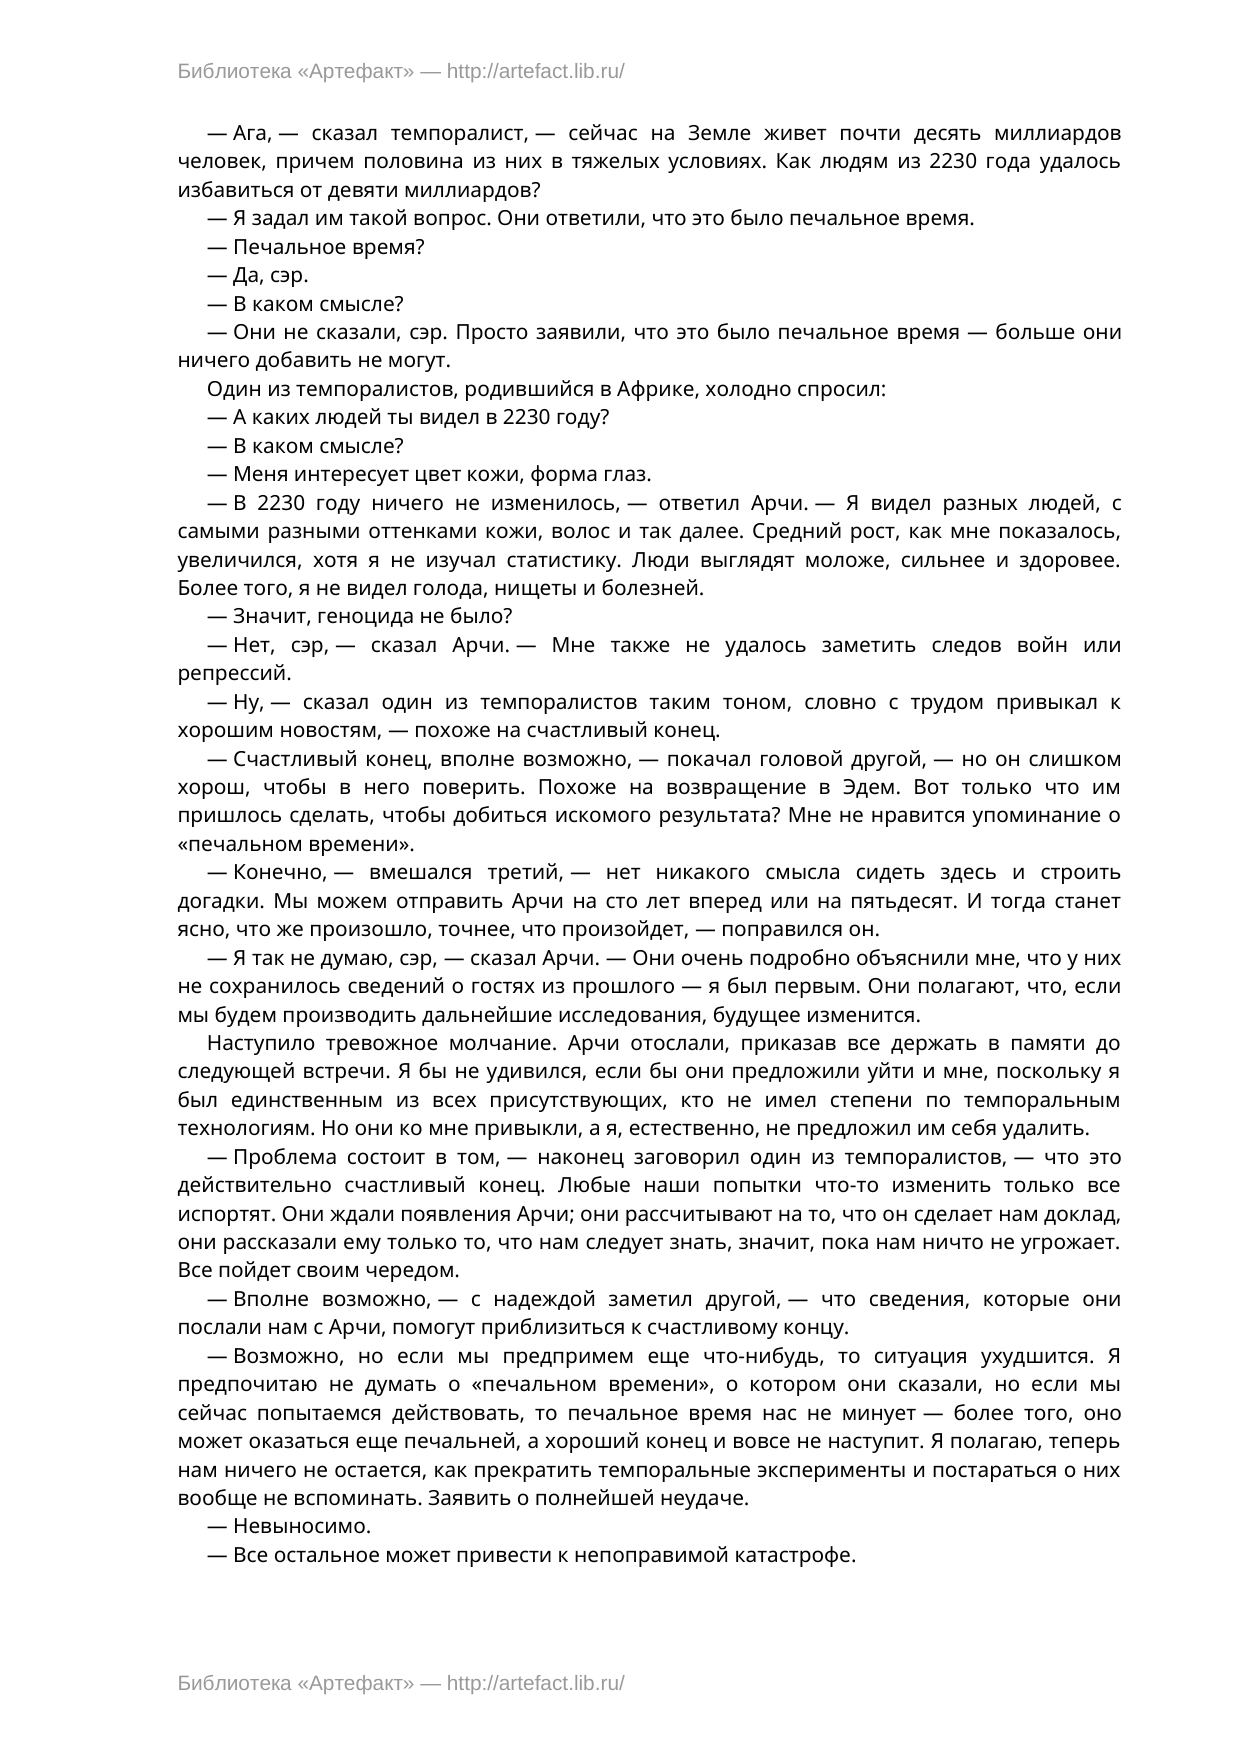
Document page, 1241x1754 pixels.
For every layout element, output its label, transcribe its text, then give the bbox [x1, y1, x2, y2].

text — В 2230 году ничего не изменилось, — ответил Арчи. — Я видел разных людей, с самыми разными оттенками кожи, волос и так далее. Средний рост, как мне показалось, увеличился, хотя я не изучал статистику. Люди выглядят моложе, сильнее и здоровее. Более того, я не видел голода, нищеты и болезней. [177, 488, 1122, 602]
text — Меня интересует цвет кожи, форма глаз. [177, 459, 1122, 488]
text — В каком смысле? [177, 289, 1122, 317]
text — Счастливый конец, вполне возможно, — покачал головой другой, — но он слишком хорош, чтобы в него поверить. Похоже на возвращение в Эдем. Вот только что им пришлось сделать, чтобы добиться искомого результата? Мне не нравится упоминание о «печальном времени». [177, 744, 1122, 857]
text Один из темпоралистов, родившийся в Африке, холодно спросил: [177, 374, 1122, 402]
text — В каком смысле? [177, 431, 1122, 459]
text — Нет, сэр, — сказал Арчи. — Мне также не удалось заметить следов войн или репрессий. [177, 630, 1122, 687]
text — Я задал им такой вопрос. Они ответили, что это было печальное время. [177, 203, 1122, 232]
text — Проблема состоит в том, — наконец заговорил один из темпоралистов, — что это действительно счастливый конец. Любые наши попытки что-то изменить только все испортят. Они ждали появления Арчи; они рассчитывают на то, что он сделает нам доклад, они рассказали ему только то, что нам следует знать, значит, пока нам ничто не угрожает. Все пойдет своим чередом. [177, 1142, 1122, 1284]
text — Значит, геноцида не было? [177, 602, 1122, 630]
text — Все остальное может привести к непоправимой катастрофе. [177, 1540, 1122, 1568]
text — Ну, — сказал один из темпоралистов таким тоном, словно с трудом привыкал к хорошим новостям, — похоже на счастливый конец. [177, 687, 1122, 744]
text — А каких людей ты видел в 2230 году? [177, 402, 1122, 431]
text — Невыносимо. [177, 1512, 1122, 1540]
text — Ага, — сказал темпоралист, — сейчас на Земле живет почти десять миллиардов человек, причем половина из них в тяжелых условиях. Как людям из 2230 года удалось избавиться от девяти миллиардов? [177, 118, 1122, 203]
text — Конечно, — вмешался третий, — нет никакого смысла сидеть здесь и строить догадки. Мы можем отправить Арчи на сто лет вперед или на пятьдесят. И тогда станет ясно, что же произошло, точнее, что произойдет, — поправился он. [177, 857, 1122, 943]
text — Возможно, но если мы предпримем еще что-нибудь, то ситуация ухудшится. Я предпочитаю не думать о «печальном времени», о котором они сказали, но если мы сейчас попытаемся действовать, то печальное время нас не минует — более того, оно может оказаться еще печальней, а хороший конец и вовсе не наступит. Я полагаю, теперь нам ничего не остается, как прекратить темпоральные эксперименты и постараться о них вообще не вспоминать. Заявить о полнейшей неудаче. [177, 1341, 1122, 1512]
text — Да, сэр. [177, 260, 1122, 289]
text — Печальное время? [177, 232, 1122, 260]
text — Они не сказали, сэр. Просто заявили, что это было печальное время — больше они ничего добавить не могут. [177, 317, 1122, 374]
text — Я так не думаю, сэр, — сказал Арчи. — Они очень подробно объяснили мне, что у них не сохранилось сведений о гостях из прошлого — я был первым. Они полагают, что, если мы будем производить дальнейшие исследования, будущее изменится. [177, 943, 1122, 1028]
text Наступило тревожное молчание. Арчи отослали, приказав все держать в памяти до следующей встречи. Я бы не удивился, если бы они предложили уйти и мне, поскольку я был единственным из всех присутствующих, кто не имел степени по темпоральным технологиям. Но они ко мне привыкли, а я, естественно, не предложил им себя удалить. [177, 1028, 1122, 1142]
text — Вполне возможно, — с надеждой заметил другой, — что сведения, которые они послали нам с Арчи, помогут приблизиться к счастливому концу. [177, 1284, 1122, 1341]
